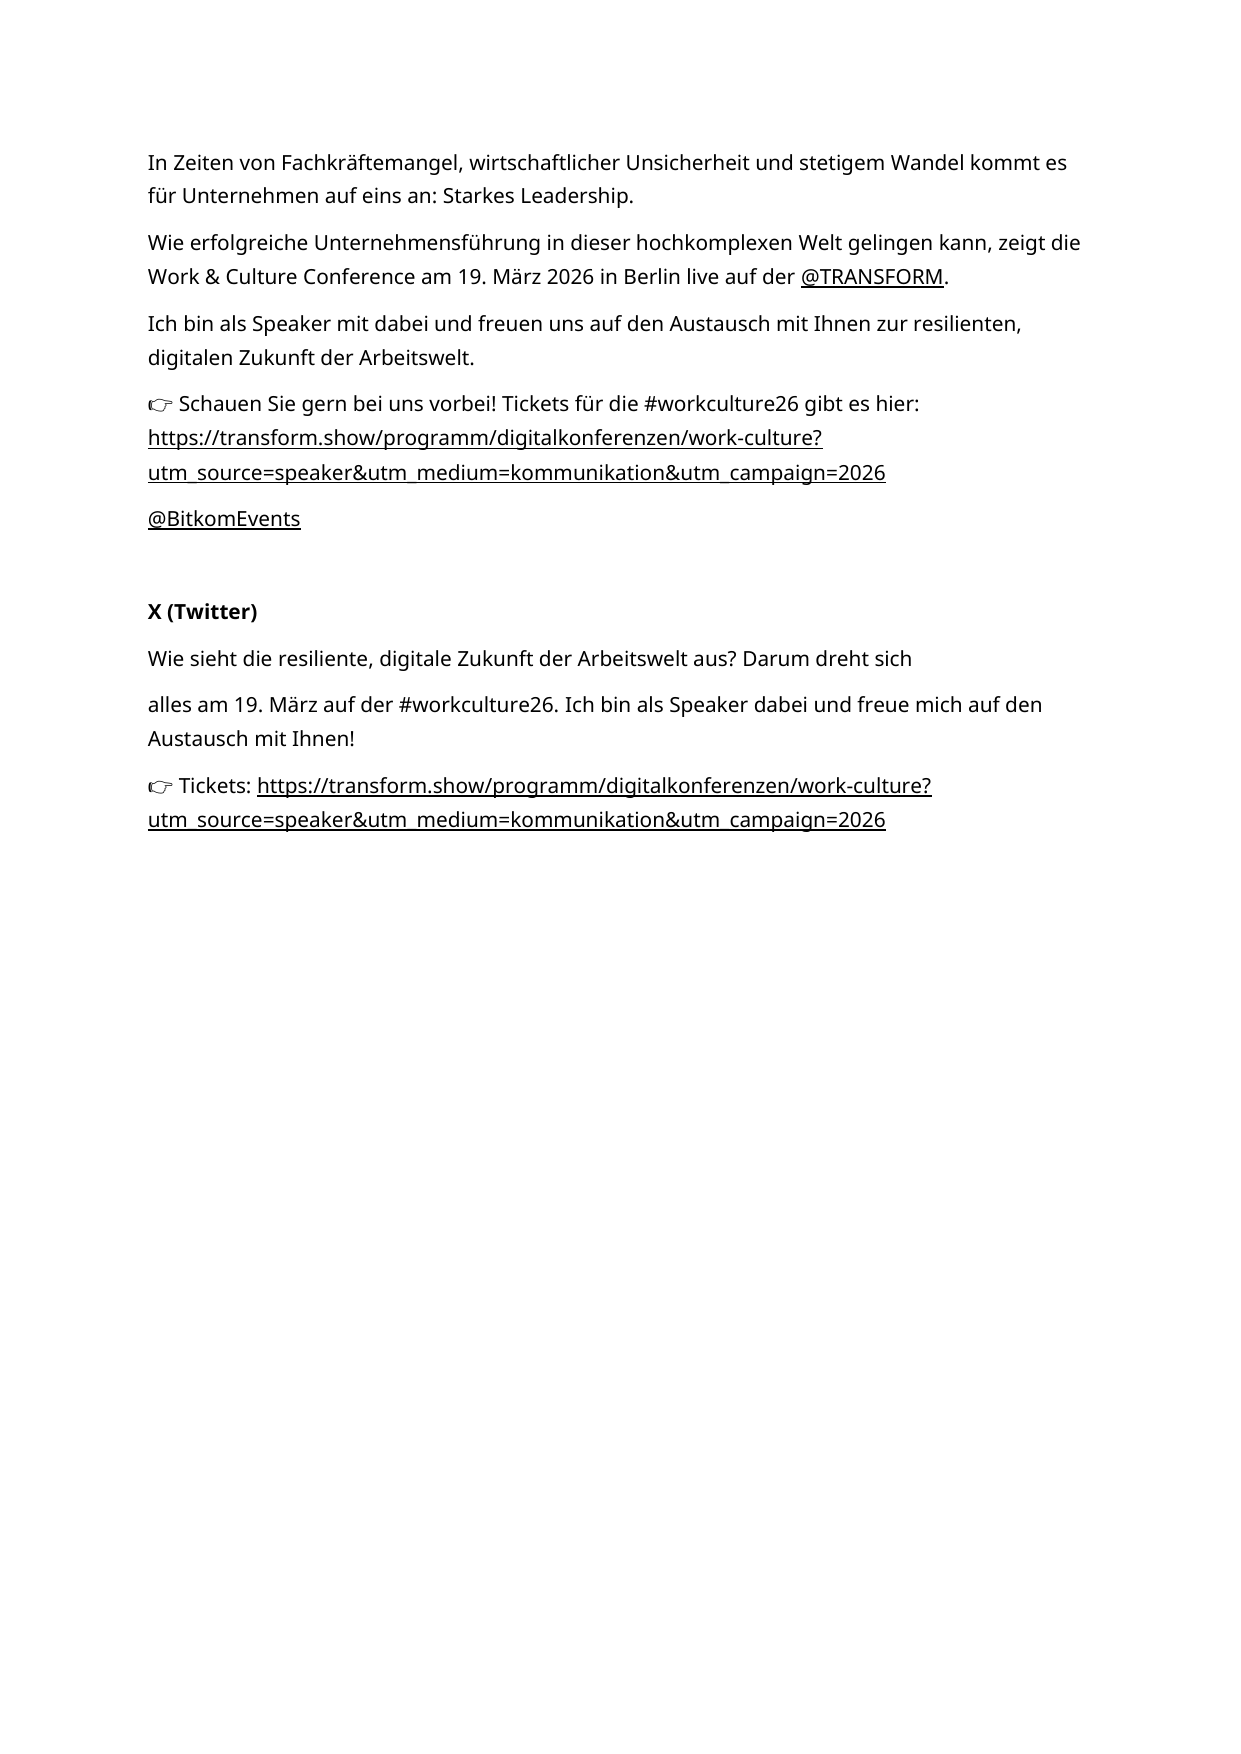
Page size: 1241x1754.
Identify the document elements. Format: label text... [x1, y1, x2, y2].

text Wie sieht die resiliente, digitale Zukunft der Arbeitswelt aus? Darum dreht sich [148, 644, 1093, 672]
text alles am 19. März auf der #workculture26. Ich bin als Speaker dabei und freue mich auf den Austausch mit Ihnen! [148, 690, 1093, 753]
text In Zeiten von Fachkräftemangel, wirtschaftlicher Unsicherheit und stetigem Wandel kommt es für Unternehmen auf eins an: Starkes Leadership. [148, 148, 1093, 210]
text @BitkomEvents [148, 504, 1093, 533]
text 👉 Tickets: https://transform.show/programm/digitalkonferenzen/work-culture?utm_source=speaker&utm_medium=kommunikation&utm_campaign=2026 [148, 771, 1093, 833]
text Wie erfolgreiche Unternehmensführung in dieser hochkomplexen Welt gelingen kann, zeigt die Work & Culture Conference am 19. März 2026 in Berlin live auf der @TRANSFORM. [148, 228, 1093, 291]
text Ich bin als Speaker mit dabei und freuen uns auf den Austausch mit Ihnen zur resilienten, digitalen Zukunft der Arbeitswelt. [148, 309, 1093, 371]
text X (Twitter) [148, 597, 1093, 626]
text 👉 Schauen Sie gern bei uns vorbei! Tickets für die #workculture26 gibt es hier: https://transform.show/programm/digitalkonferenzen/work-culture?utm_source=speaker&utm_medium=kommunikation&utm_campaign=2026 [148, 389, 1093, 486]
